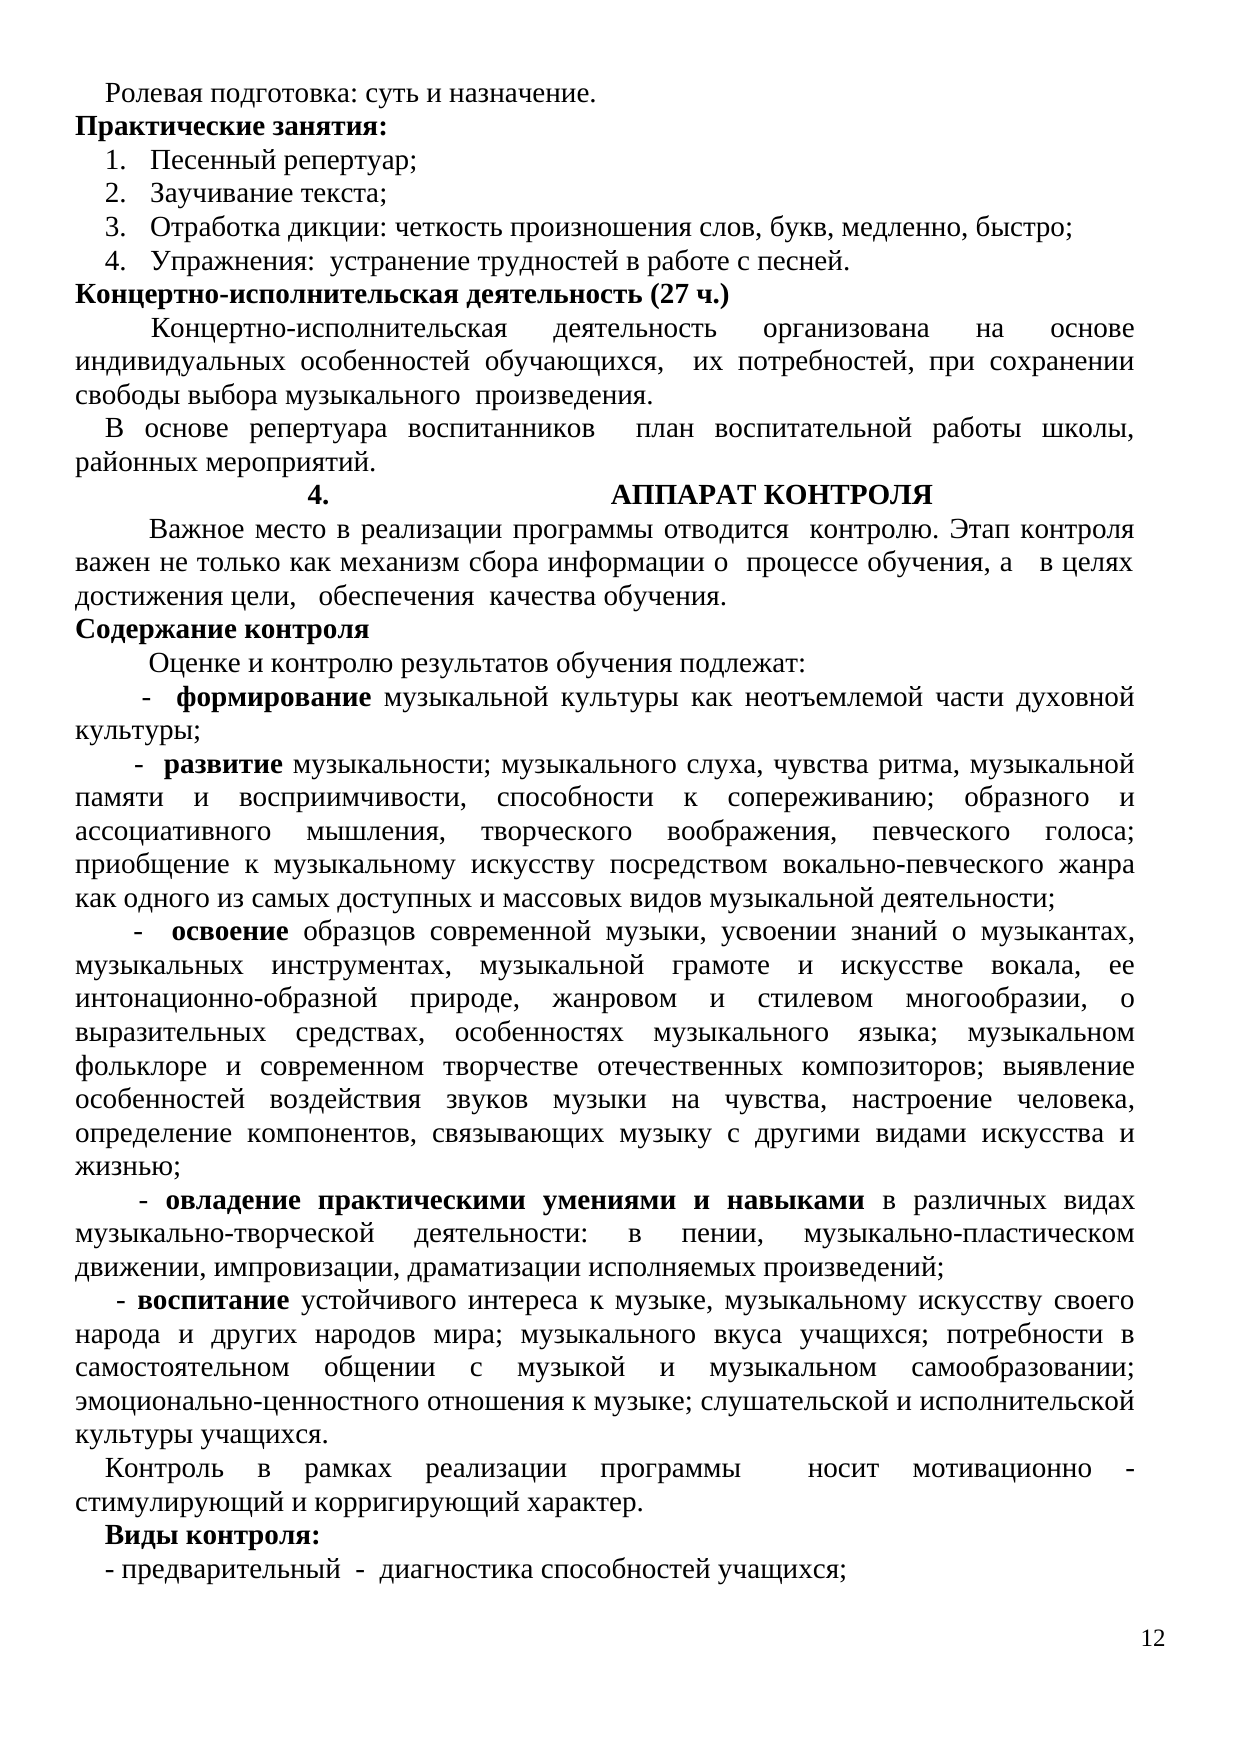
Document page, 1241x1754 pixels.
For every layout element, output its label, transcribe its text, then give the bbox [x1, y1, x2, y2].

list Отработка дикции: четкость произношения слов, букв, медленно, быстро; [75, 209, 1136, 243]
text Оценке и контролю результатов обучения подлежат: [75, 645, 1136, 679]
list Упражнения: устранение трудностей в работе с песней. [75, 243, 1136, 276]
text - воспитание устойчивого интереса к музыке, музыкальному искусству своего народа и других народов мира; музыкального вкуса учащихся; потребности в самостоятельном общении с музыкой и музыкальном самообразовании; эмоционально-ценностного отношения к музыке; слушательской и исполнительской культуры учащихся. [75, 1282, 1136, 1450]
text Содержание контроля [75, 612, 1136, 645]
list Заучивание текста; [75, 176, 1136, 209]
text - предварительный - диагностика способностей учащихся; [75, 1551, 1136, 1584]
list АППАРАТ КОНТРОЛЯ [75, 477, 1136, 511]
text Концертно-исполнительская деятельность организована на основе индивидуальных особенностей обучающихся, их потребностей, при сохранении свободы выбора музыкального произведения. [75, 310, 1136, 410]
text - развитие музыкальности; музыкального слуха, чувства ритма, музыкальной памяти и восприимчивости, способности к сопереживанию; образного и ассоциативного мышления, творческого воображения, певческого голоса; приобщение к музыкальному искусству посредством вокально-певческого жанра как одного из самых доступных и массовых видов музыкальной деятельности; [75, 746, 1136, 913]
text Практические занятия: [75, 108, 1136, 142]
text Концертно-исполнительская деятельность (27 ч.) [75, 276, 1136, 310]
text - формирование музыкальной культуры как неотъемлемой части духовной культуры; [75, 679, 1136, 746]
text Виды контроля: [75, 1517, 1136, 1551]
text - овладение практическими умениями и навыками в различных видах музыкально-творческой деятельности: в пении, музыкально-пластическом движении, импровизации, драматизации исполняемых произведений; [75, 1182, 1136, 1282]
text Контроль в рамках реализации программы носит мотивационно - стимулирующий и корригирующий характер. [75, 1450, 1136, 1517]
text Ролевая подготовка: суть и назначение. [75, 75, 1136, 108]
text В основе репертуара воспитанников план воспитательной работы школы, районных мероприятий. [75, 410, 1136, 477]
text Важное место в реализации программы отводится контролю. Этап контроля важен не только как механизм сбора информации о процессе обучения, а в целях достижения цели, обеспечения качества обучения. [75, 511, 1136, 612]
list Песенный репертуар; [75, 142, 1136, 176]
text - освоение образцов современной музыки, усвоении знаний о музыкантах, музыкальных инструментах, музыкальной грамоте и искусстве вокала, ее интонационно-образной природе, жанровом и стилевом многообразии, о выразительных средствах, особенностях музыкального языка; музыкальном фольклоре и современном творчестве отечественных композиторов; выявление особенностей воздействия звуков музыки на чувства, настроение человека, определение компонентов, связывающих музыку с другими видами искусства и жизнью; [75, 913, 1136, 1182]
